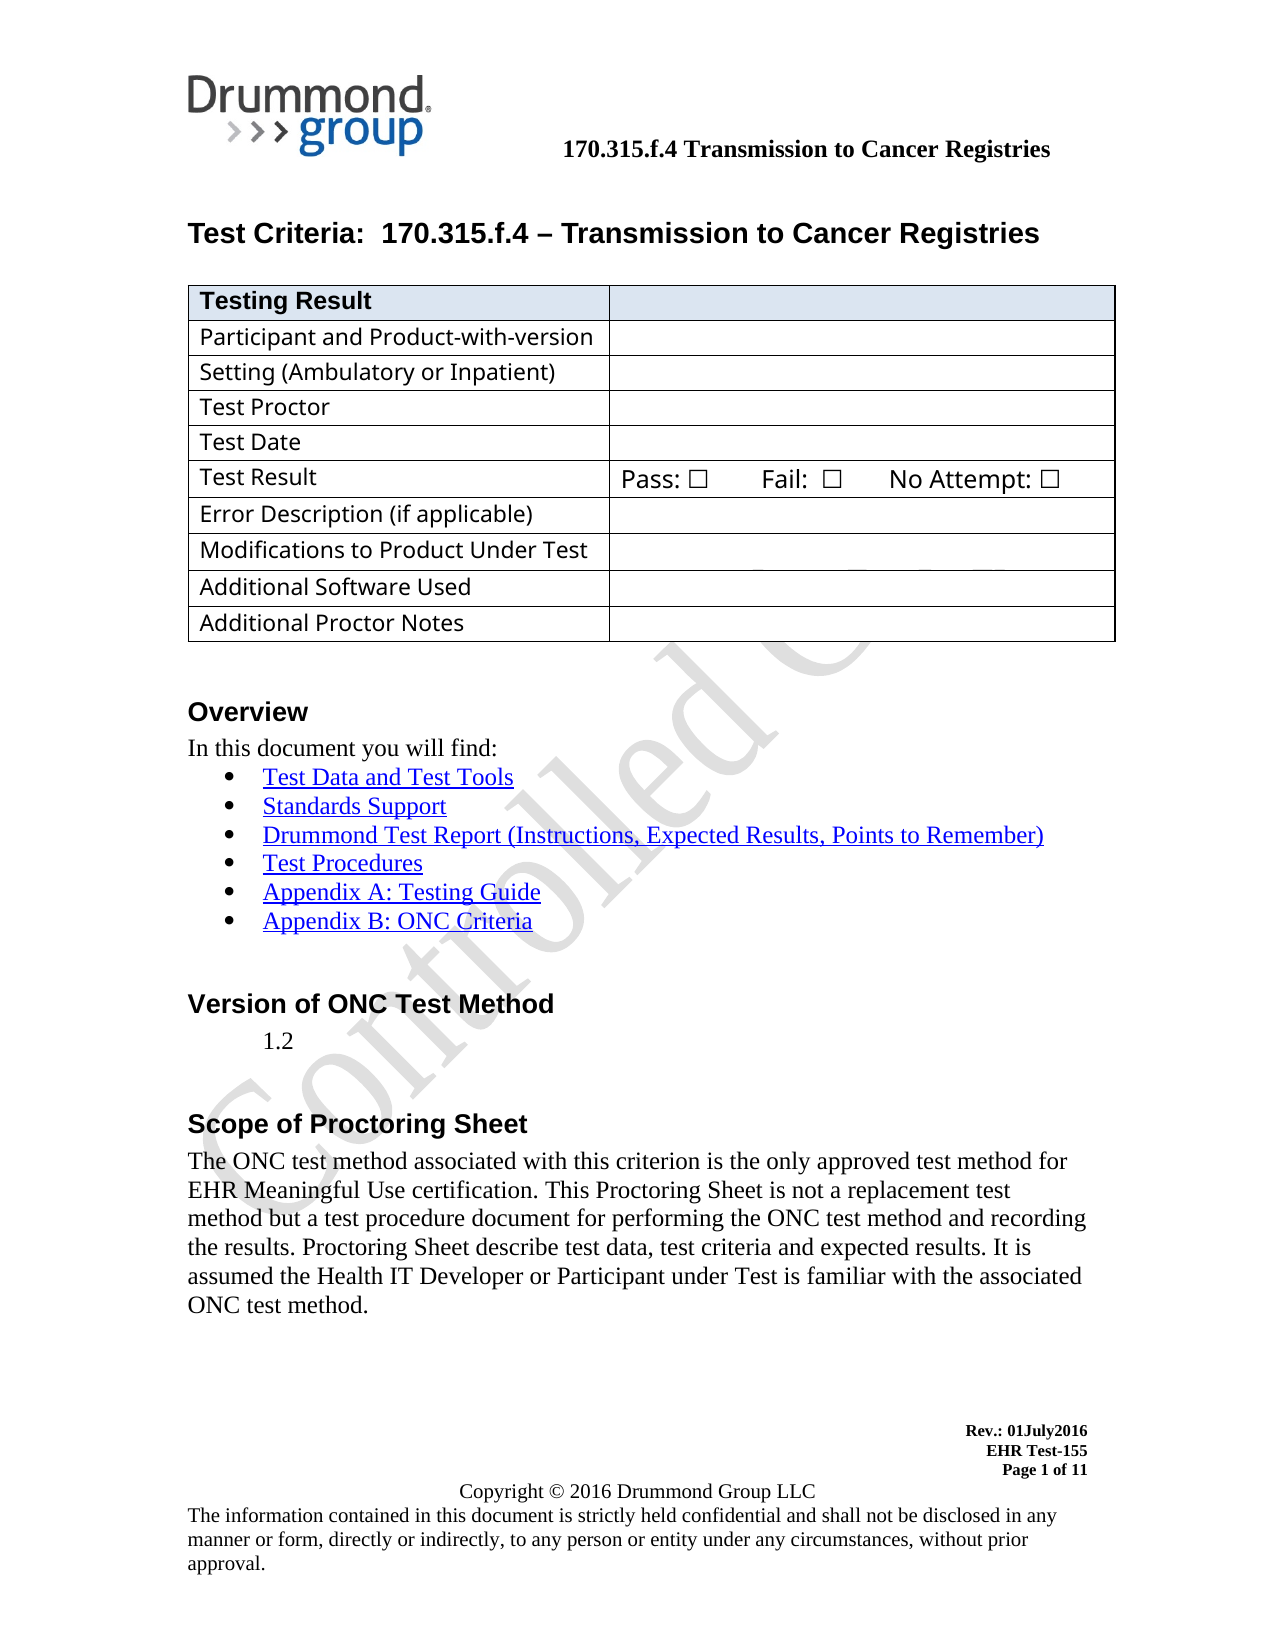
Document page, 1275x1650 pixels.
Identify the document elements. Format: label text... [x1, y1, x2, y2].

list Standards Support [225, 791, 1087, 820]
table_cell [610, 391, 1114, 425]
text In this document you will find: [187, 733, 1087, 762]
table_cell Participant and Product-with-version [189, 321, 609, 355]
table_cell Pass: Fail: No Attempt: [610, 461, 1114, 497]
list Drummond Test Report (Instructions, Expected Results, Points to Remember) [225, 820, 1087, 848]
picture [187, 75, 433, 157]
table_cell Test Date [189, 426, 609, 460]
list Appendix B: ONC Criteria [225, 906, 1087, 935]
subtitle Scope of Proctoring Sheet [187, 1108, 1087, 1140]
text The ONC test method associated with this criterion is the only approved test method for EHR Meaningful Use certification. This Proctoring Sheet is not a replacement test method but a test procedure document for performing the ONC test method and recording the results. Proctoring Sheet describe test data, test criteria and expected results. It is assumed the Health IT Developer or Participant under Test is familiar with the associated ONC test method. [187, 1146, 1087, 1318]
table_cell Additional Proctor Notes [189, 607, 609, 641]
table_cell [610, 426, 1114, 460]
text 1.2 [262, 1026, 1087, 1055]
table_cell Error Description (if applicable) [189, 498, 609, 533]
list Test Procedures [225, 848, 1087, 877]
subtitle Overview [187, 696, 1087, 727]
table_header [610, 286, 1114, 320]
table_cell [610, 607, 1114, 641]
table_cell [610, 534, 1114, 569]
list Test Data and Test Tools [225, 762, 1087, 791]
table_cell Modifications to Product Under Test [189, 534, 609, 569]
table_cell Additional Software Used [189, 571, 609, 606]
table_cell Test Result [189, 461, 609, 497]
table_header Testing Result [189, 286, 609, 320]
table_cell [610, 498, 1114, 533]
subtitle Test Criteria: 170.315.f.4 – Transmission to Cancer Registries [187, 216, 1087, 250]
table_cell Test Proctor [189, 391, 609, 425]
list Appendix A: Testing Guide [225, 877, 1087, 906]
table_cell [610, 356, 1114, 390]
table_cell [610, 321, 1114, 355]
table_cell Setting (Ambulatory or Inpatient) [189, 356, 609, 390]
subtitle Version of ONC Test Method [187, 988, 1087, 1020]
table_cell [610, 571, 1114, 606]
